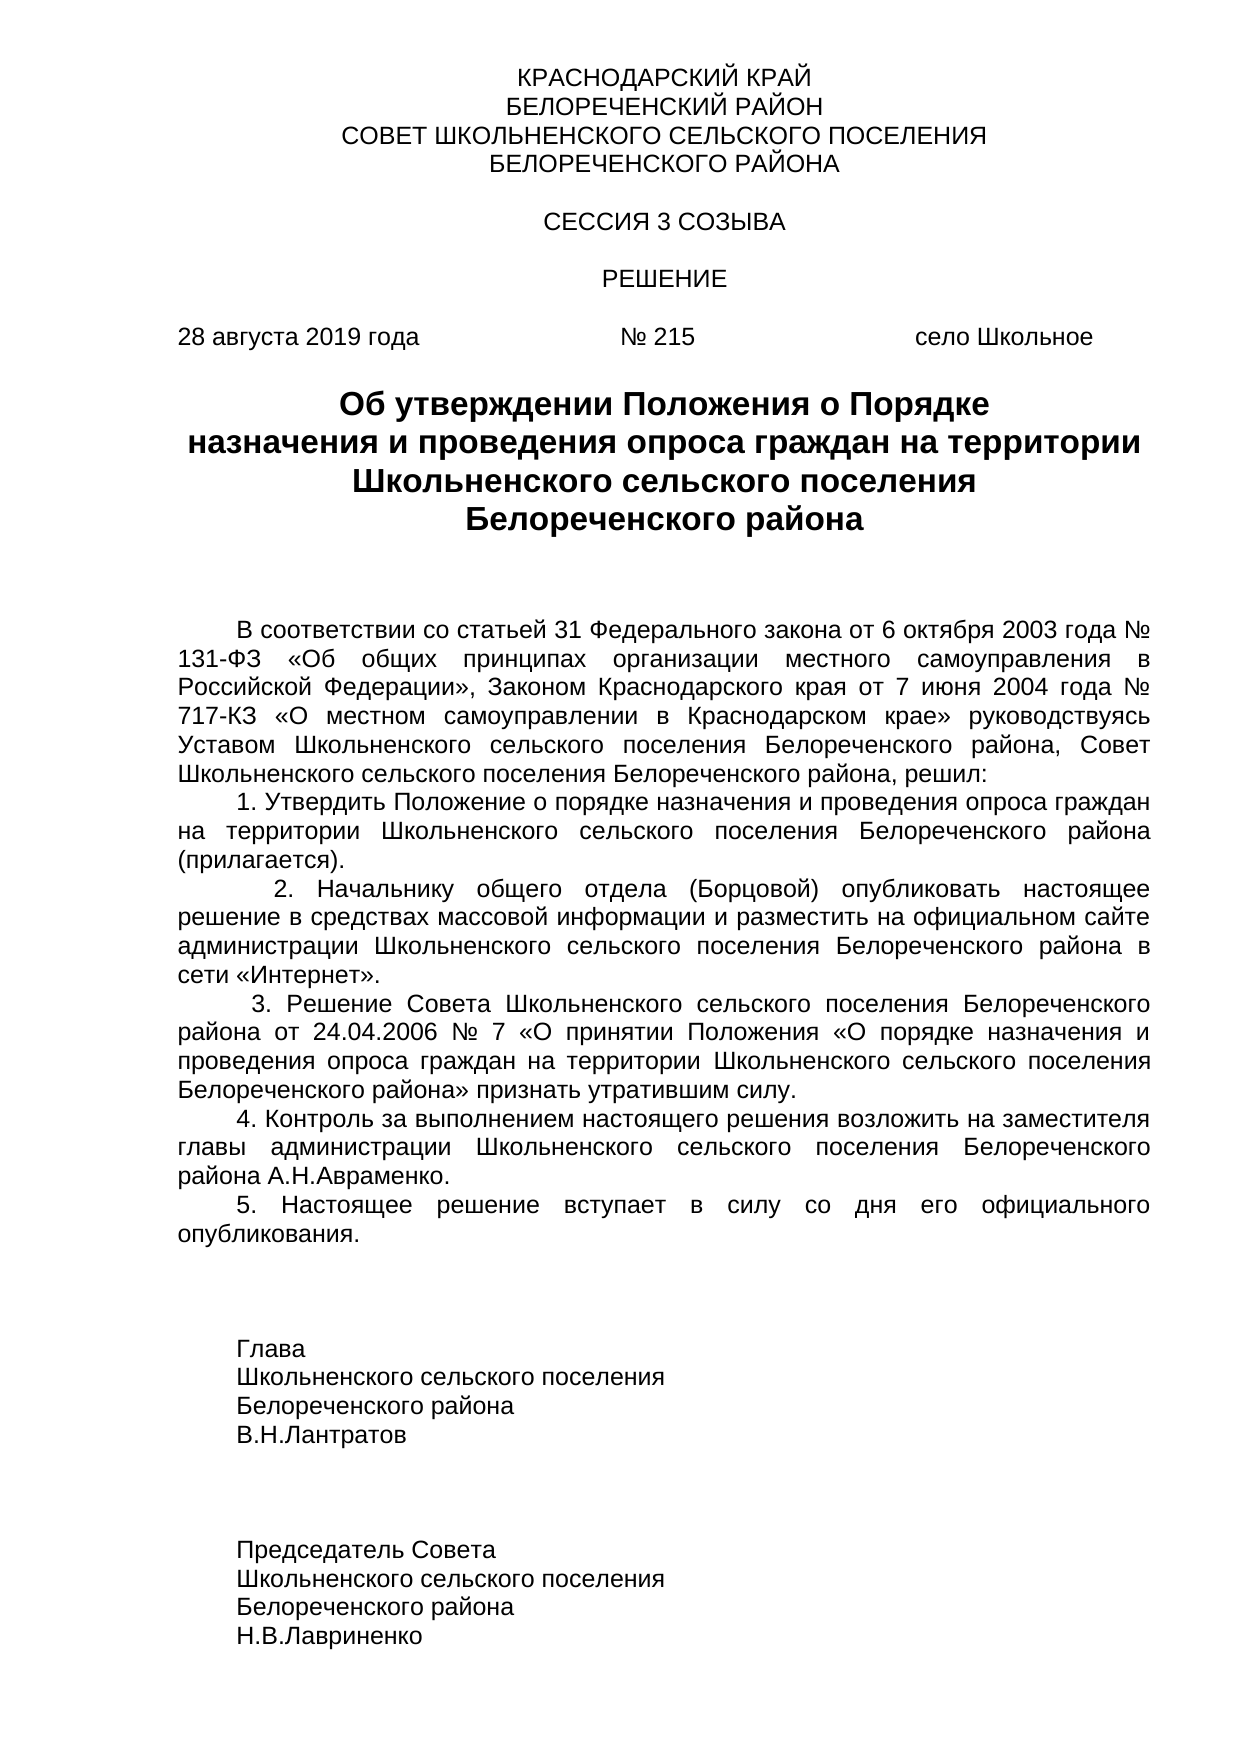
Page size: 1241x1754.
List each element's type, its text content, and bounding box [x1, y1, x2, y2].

text Об утверждении Положения о Порядке [177, 384, 1152, 423]
text 2. Начальнику общего отдела (Борцовой) опубликовать настоящее решение в средствах массовой информации и разместить на официальном сайте администрации Школьненского сельского поселения Белореченского района в сети «Интернет». [177, 873, 1152, 988]
text Глава [177, 1333, 1152, 1362]
text 4. Контроль за выполнением настоящего решения возложить на заместителя главы администрации Школьненского сельского поселения Белореченского района А.Н.Авраменко. [177, 1103, 1152, 1190]
text Белореченского района [177, 1391, 1152, 1420]
text 3. Решение Совета Школьненского сельского поселения Белореченского района от 24.04.2006 № 7 «О принятии Положения «О порядке назначения и проведения опроса граждан на территории Школьненского сельского поселения Белореченского района» признать утратившим силу. [177, 988, 1152, 1103]
text В соответствии со статьей 31 Федерального закона от 6 октября 2003 года № 131-ФЗ «Об общих принципах организации местного самоуправления в Российской Федерации», Законом Краснодарского края от 7 июня 2004 года № 717-КЗ «О местном самоуправлении в Краснодарском крае» руководствуясь Уставом Школьненского сельского поселения Белореченского района, Совет Школьненского сельского поселения Белореченского района, решил: [177, 615, 1152, 787]
text 5. Настоящее решение вступает в силу со дня его официального опубликования. [177, 1190, 1152, 1247]
text СОВЕТ ШКОЛЬНЕНСКОГО СЕЛЬСКОГО ПОСЕЛЕНИЯ [177, 121, 1152, 149]
text Н.В.Лавриненко [177, 1621, 1152, 1650]
text 28 августа 2019 года № 215 село Школьное [177, 322, 1152, 351]
text Председатель Совета [177, 1535, 1152, 1563]
text В.Н.Лантратов [177, 1420, 1152, 1448]
text Белореченского района [177, 1592, 1152, 1621]
text СЕССИЯ 3 СОЗЫВА [177, 207, 1152, 236]
text 1. Утвердить Положение о порядке назначения и проведения опроса граждан на территории Школьненского сельского поселения Белореченского района (прилагается). [177, 787, 1152, 873]
text Школьненского сельского поселения [177, 1362, 1152, 1391]
text БЕЛОРЕЧЕНСКИЙ РАЙОН [177, 92, 1152, 121]
text КРАСНОДАРСКИЙ КРАЙ [177, 63, 1152, 92]
text назначения и проведения опроса граждан на территории [177, 423, 1152, 461]
text РЕШЕНИЕ [177, 264, 1152, 293]
text Белореченского района [177, 499, 1152, 538]
text БЕЛОРЕЧЕНСКОГО РАЙОНА [177, 149, 1152, 178]
text Школьненского сельского поселения [177, 461, 1152, 499]
text Школьненского сельского поселения [177, 1563, 1152, 1592]
